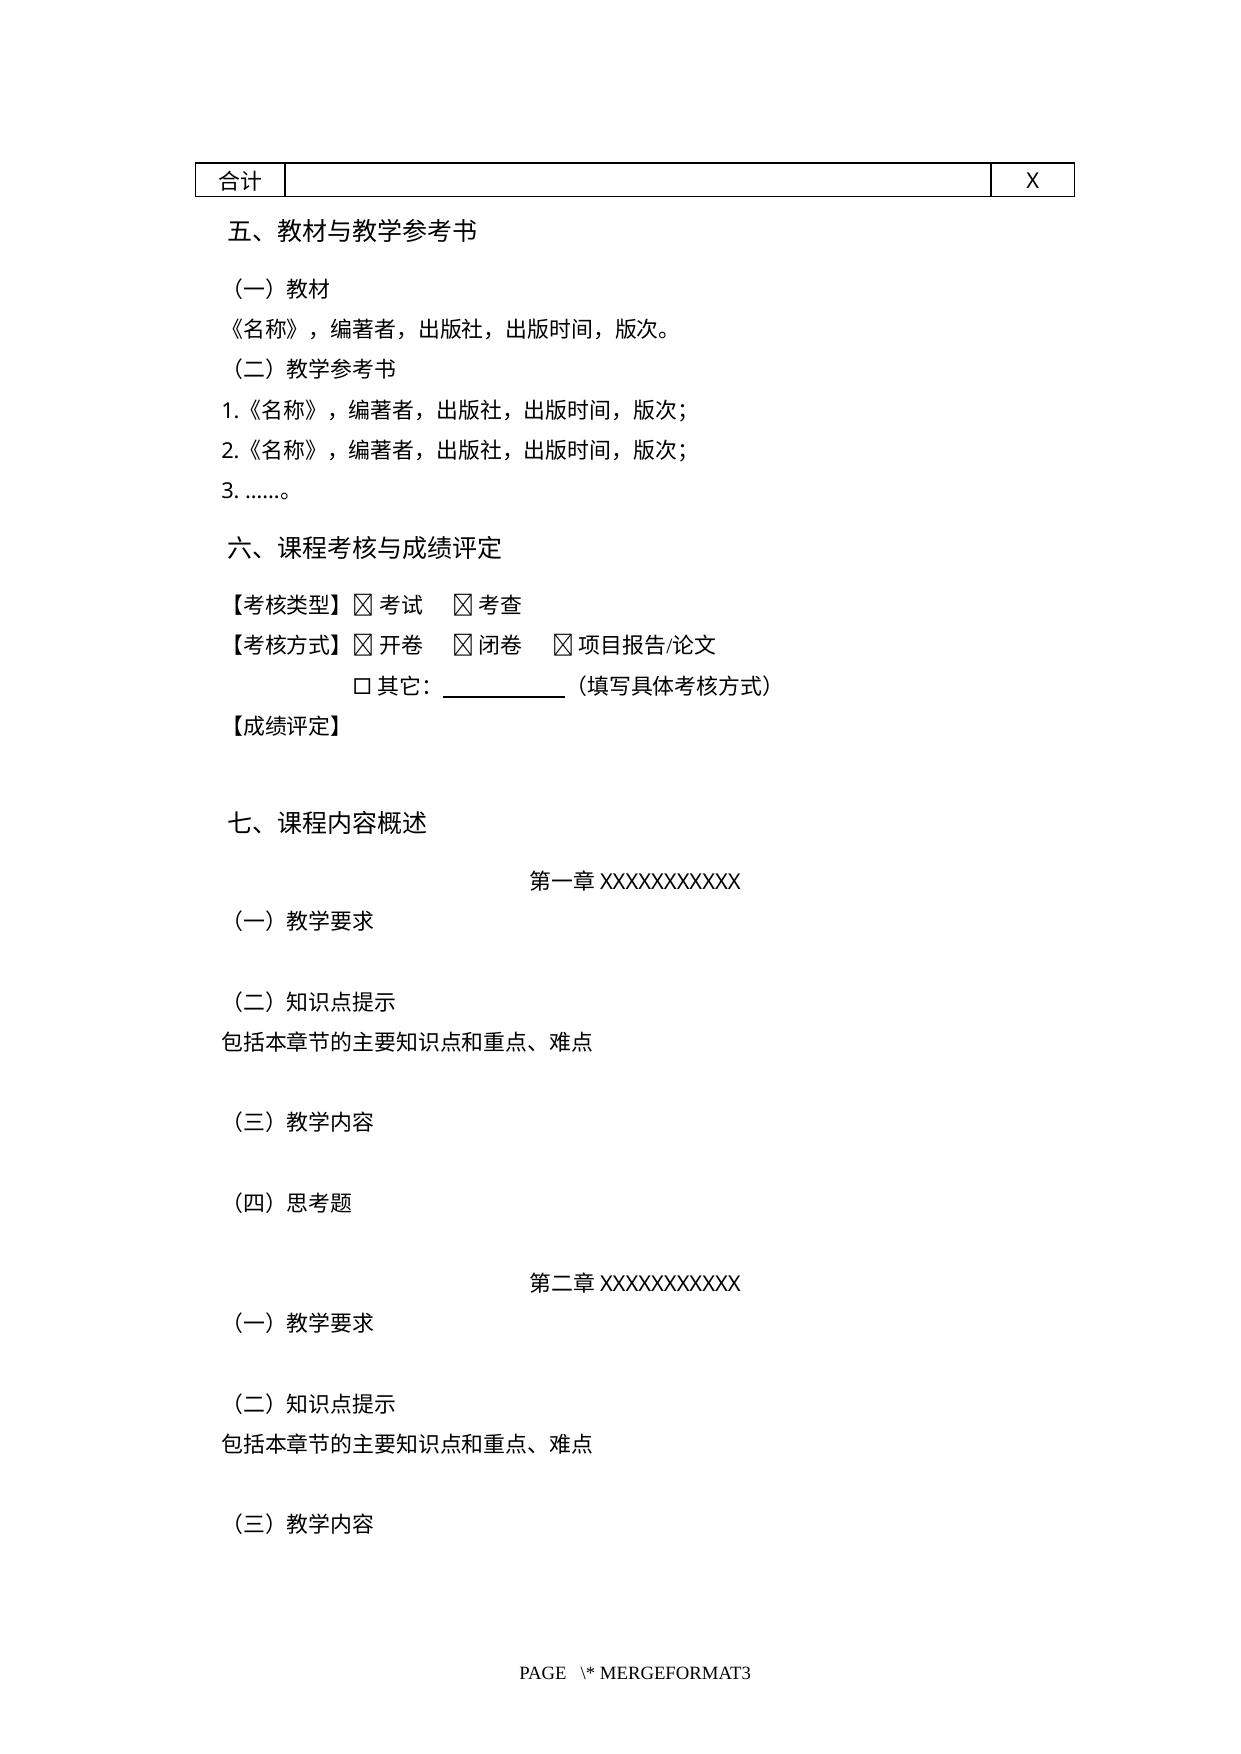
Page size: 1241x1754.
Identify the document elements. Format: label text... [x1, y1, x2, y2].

text （三）教学内容 [177, 1507, 1092, 1539]
text （一）教学要求 [177, 1306, 1092, 1338]
text 《名称》，编著者，出版社，出版时间，版次。 [177, 312, 1092, 344]
text （三）教学内容 [177, 1105, 1092, 1137]
text （四）思考题 [177, 1185, 1092, 1218]
text 五、教材与教学参考书 [177, 197, 1092, 262]
table_cell [286, 164, 990, 196]
text （一）教学要求 [177, 904, 1092, 936]
text 七、课程内容概述 [177, 789, 1092, 854]
text 1.《名称》，编著者，出版社，出版时间，版次； [177, 392, 1092, 425]
text （一）教材 [177, 271, 1092, 304]
text 【考核类型】 考试 考查 [177, 588, 1092, 620]
text 六、课程考核与成绩评定 [177, 514, 1092, 579]
text 第二章 XXXXXXXXXXX [177, 1265, 1092, 1298]
table_cell 合计 [196, 164, 284, 196]
text （二）知识点提示 [177, 1386, 1092, 1419]
text 包括本章节的主要知识点和重点、难点 [177, 1427, 1092, 1459]
text 2.《名称》，编著者，出版社，出版时间，版次； [177, 433, 1092, 465]
text 【成绩评定】 [177, 709, 1092, 741]
text 3. ……。 [177, 473, 1092, 506]
text （二）教学参考书 [177, 352, 1092, 384]
text 【考核方式】 开卷 闭卷 项目报告/论文 [177, 628, 1092, 661]
text （二）知识点提示 [177, 984, 1092, 1017]
text 第一章 XXXXXXXXXXX [177, 863, 1092, 896]
text 包括本章节的主要知识点和重点、难点 [177, 1024, 1092, 1057]
text 其它： （填写具体考核方式） [177, 668, 1092, 701]
table_cell X [992, 164, 1074, 196]
